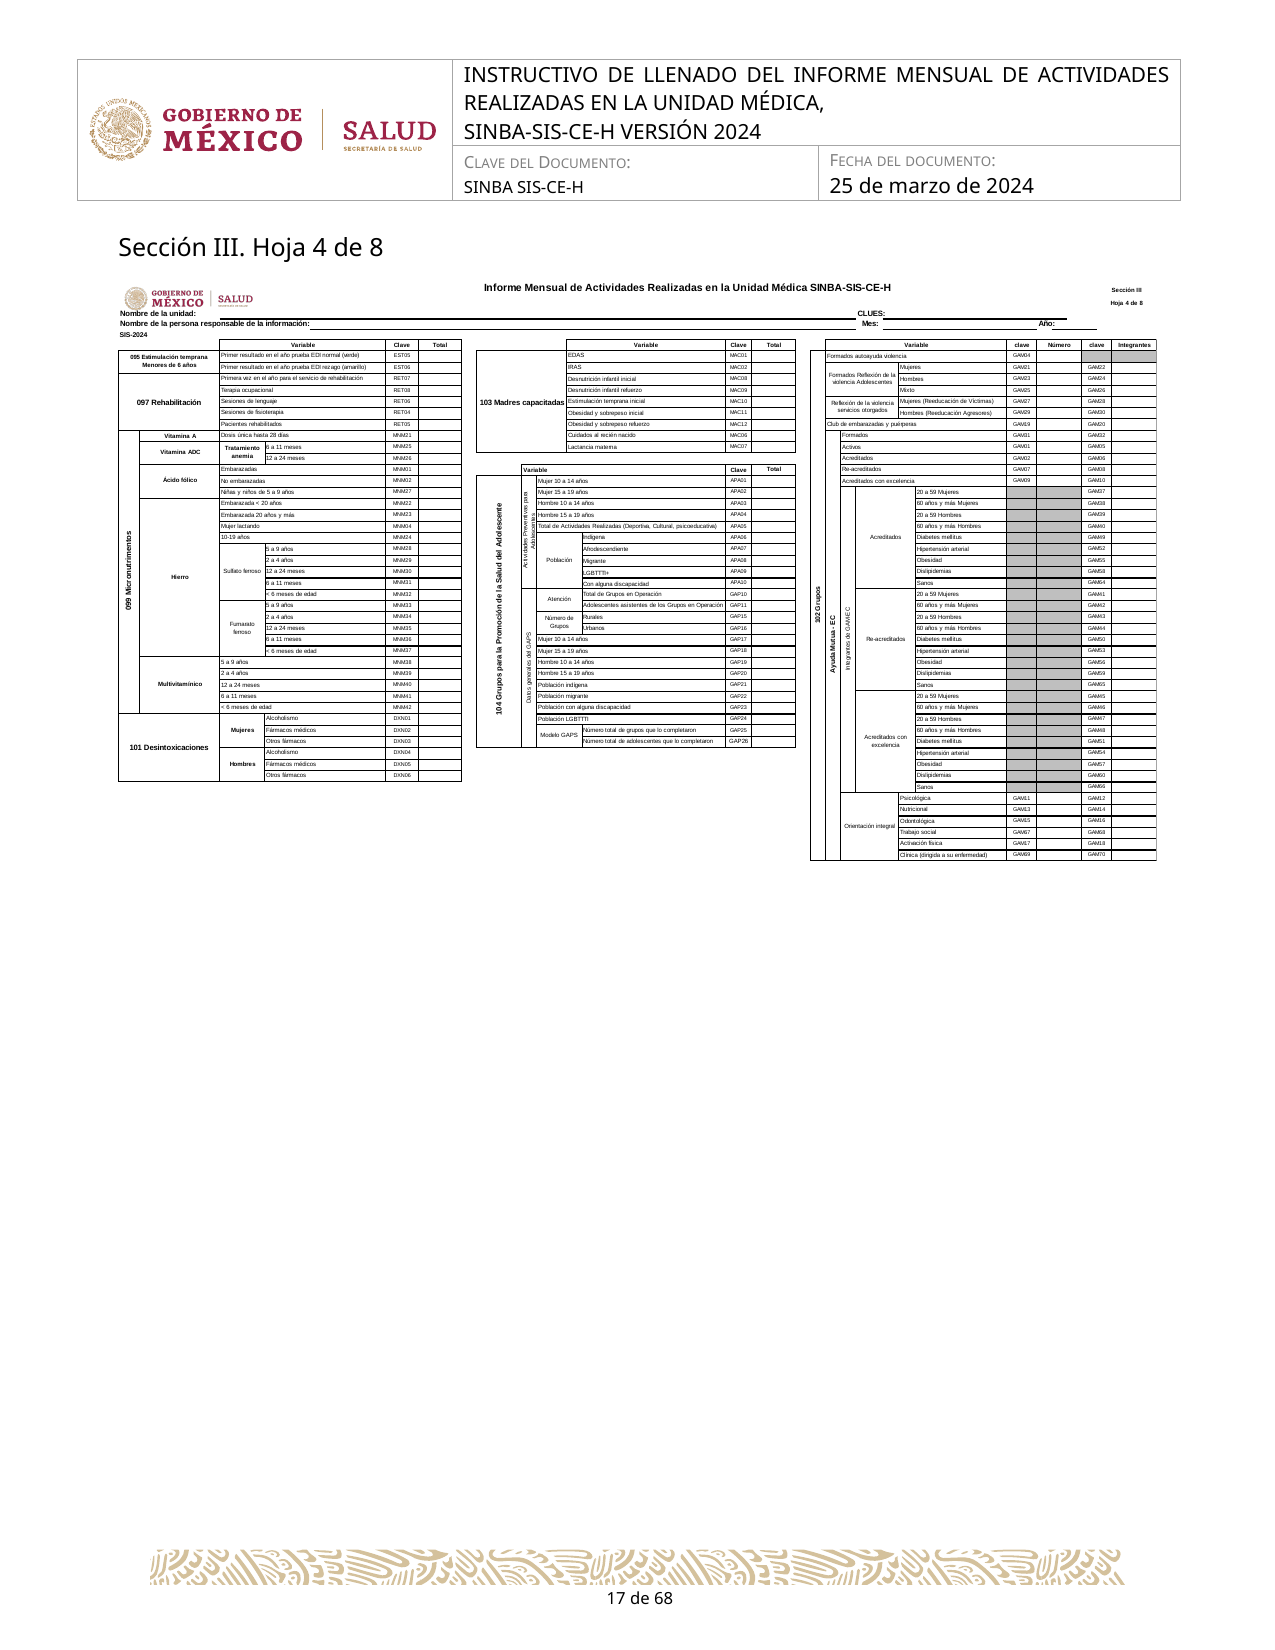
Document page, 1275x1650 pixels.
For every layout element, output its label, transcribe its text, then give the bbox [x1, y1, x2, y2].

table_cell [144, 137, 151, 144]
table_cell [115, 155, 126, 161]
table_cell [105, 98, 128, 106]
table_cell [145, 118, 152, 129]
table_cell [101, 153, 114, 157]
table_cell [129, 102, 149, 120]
table_cell DE CONSULTA EXTERNA [90, 104, 144, 153]
subtitle Sección III. Hoja 4 de 8 [118, 230, 1157, 264]
